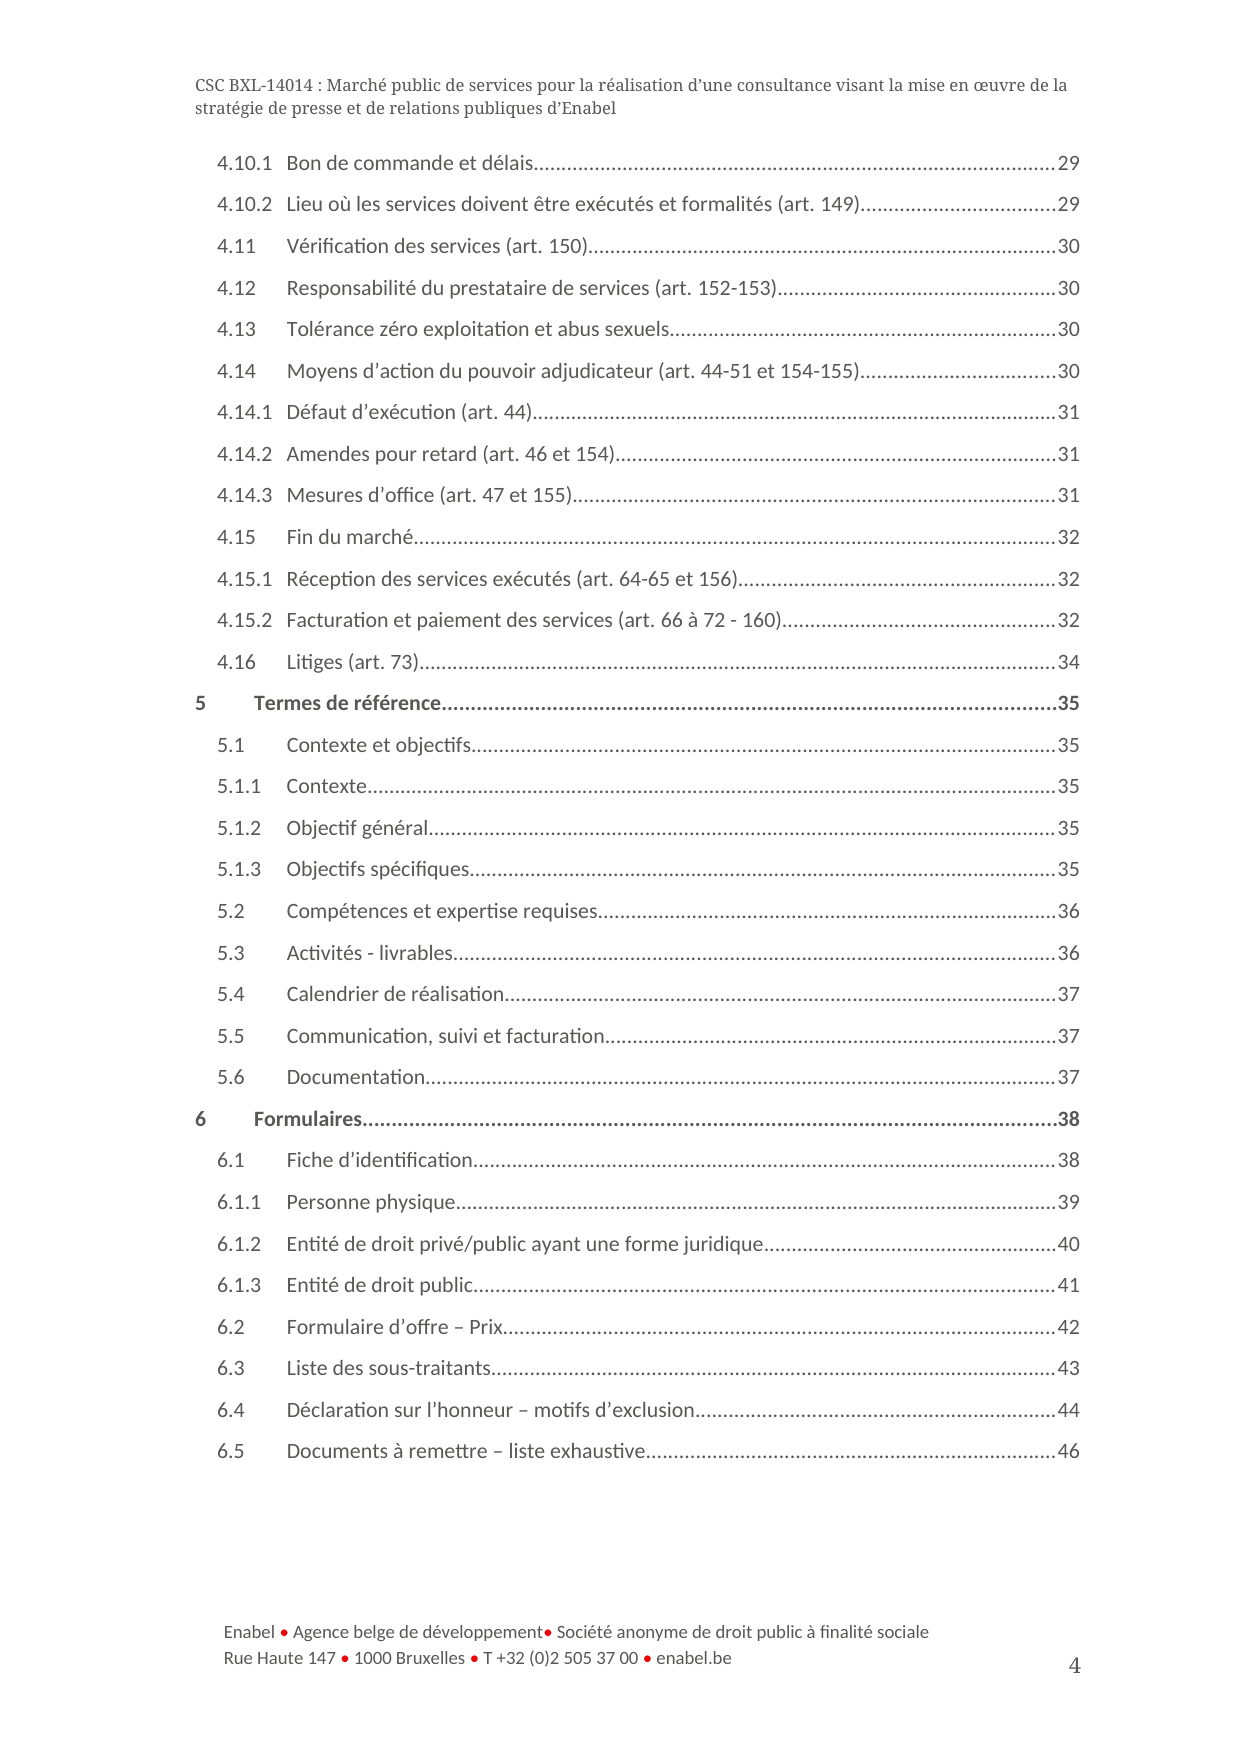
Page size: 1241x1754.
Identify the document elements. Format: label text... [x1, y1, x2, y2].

text 5 Termes de référence 35 [195, 689, 1081, 716]
text 4.15.1 Réception des services exécutés (art. 64-65 et 156) 32 [217, 565, 1081, 591]
text 5.1.1 Contexte 35 [217, 772, 1081, 799]
text 4.12 Responsabilité du prestataire de services (art. 152-153) 30 [217, 274, 1081, 300]
text 4.10.2 Lieu où les services doivent être exécutés et formalités (art. 149) 29 [217, 191, 1081, 217]
text 4.15.2 Facturation et paiement des services (art. 66 à 72 - 160) 32 [217, 606, 1081, 633]
text 5.2 Compétences et expertise requises 36 [217, 897, 1081, 924]
text 5.1.3 Objectifs spécifiques 35 [217, 856, 1081, 882]
text 6.1.1 Personne physique 39 [217, 1188, 1081, 1215]
text 6.4 Déclaration sur l’honneur – motifs d’exclusion 44 [217, 1396, 1081, 1423]
text 6.5 Documents à remettre – liste exhaustive 46 [217, 1437, 1081, 1464]
text 4.14.1 Défaut d’exécution (art. 44) 31 [217, 398, 1081, 425]
text 4.15 Fin du marché 32 [217, 523, 1081, 550]
text 4.14 Moyens d’action du pouvoir adjudicateur (art. 44-51 et 154-155) 30 [217, 357, 1081, 383]
text 4.10.1 Bon de commande et délais 29 [217, 149, 1081, 176]
text 4.14.3 Mesures d’office (art. 47 et 155) 31 [217, 482, 1081, 508]
text 5.4 Calendrier de réalisation 37 [217, 980, 1081, 1007]
text 6 Formulaires 38 [195, 1105, 1081, 1132]
text 6.1.2 Entité de droit privé/public ayant une forme juridique 40 [217, 1230, 1081, 1256]
text 5.5 Communication, suivi et facturation 37 [217, 1022, 1081, 1048]
text 6.3 Liste des sous-traitants 43 [217, 1354, 1081, 1381]
text 5.1.2 Objectif général 35 [217, 814, 1081, 841]
text 6.2 Formulaire d’offre – Prix 42 [217, 1313, 1081, 1339]
text 4.16 Litiges (art. 73) 34 [217, 648, 1081, 674]
text 5.1 Contexte et objectifs 35 [217, 731, 1081, 758]
text 5.3 Activités - livrables 36 [217, 939, 1081, 965]
text 4.11 Vérification des services (art. 150) 30 [217, 232, 1081, 259]
text 6.1 Fiche d’identification 38 [217, 1147, 1081, 1173]
text 4.14.2 Amendes pour retard (art. 46 et 154) 31 [217, 440, 1081, 467]
text 6.1.3 Entité de droit public 41 [217, 1271, 1081, 1298]
text 5.6 Documentation 37 [217, 1063, 1081, 1090]
text 4.13 Tolérance zéro exploitation et abus sexuels 30 [217, 315, 1081, 342]
